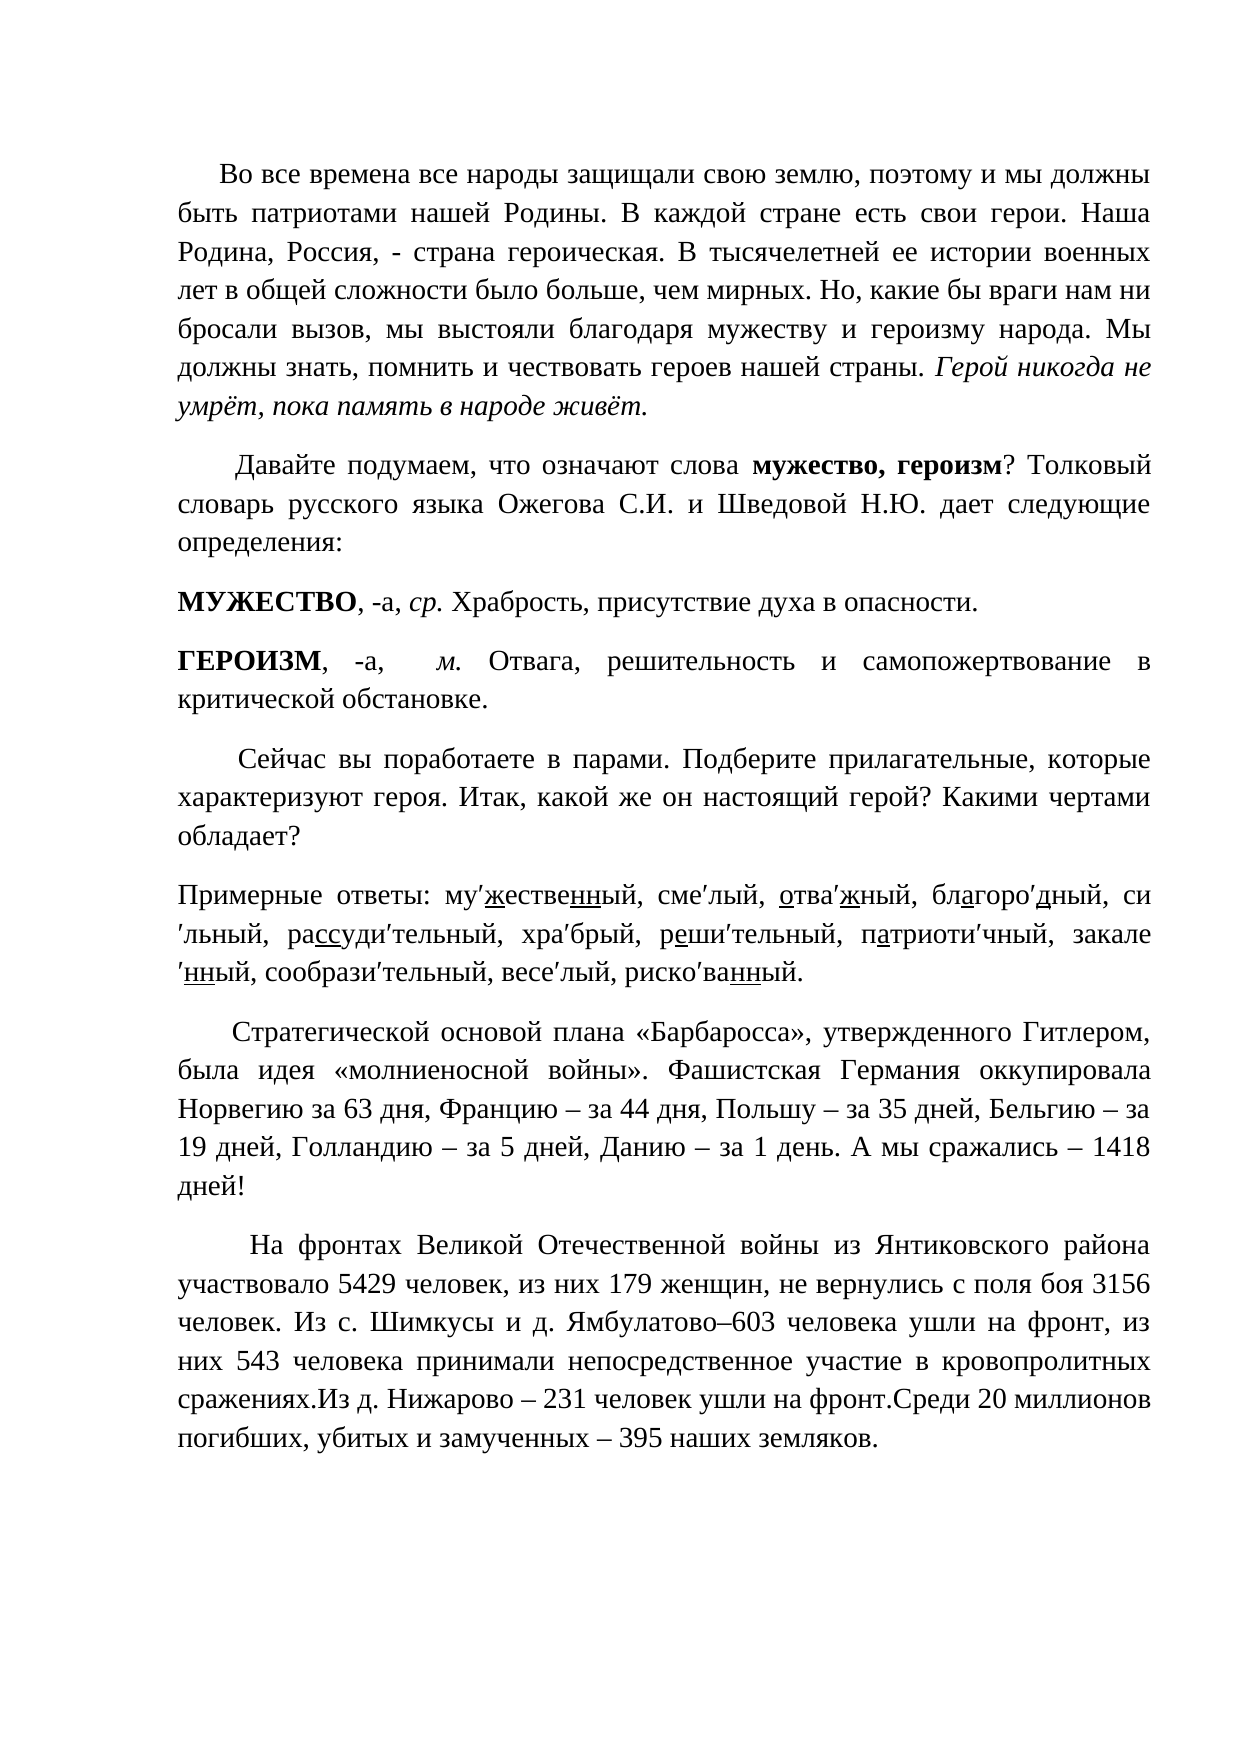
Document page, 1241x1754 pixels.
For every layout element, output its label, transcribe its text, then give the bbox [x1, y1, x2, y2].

text Во все времена все народы защищали свою землю, поэтому и мы должны быть патриотами нашей Родины. В каждой стране есть свои герои. Наша Родина, Россия, - страна героическая. В тысячелетней ее истории военных лет в общей сложности было больше, чем мирных. Но, какие бы враги нам ни бросали вызов, мы выстояли благодаря мужеству и героизму народа. Мы должны знать, помнить и чествовать героев нашей страны. Герой никогда не умрёт, пока память в народе живёт. [177, 157, 1152, 421]
text ГЕРОИЗМ, -а, м. Отвага, решительность и самопожертвование в критической обстановке. [177, 643, 1152, 715]
text МУЖЕСТВО, -а, ср. Храбрость, присутствие духа в опасности. [177, 584, 1152, 617]
text Давайте подумаем, что означают слова мужество, героизм? Толковый словарь русского языка Ожегова С.И. и Шведовой Н.Ю. дает следующие определения: [177, 447, 1152, 558]
text На фронтах Великой Отечественной войны из Янтиковского района участвовало 5429 человек, из них 179 женщин, не вернулись с поля боя 3156 человек. Из с. Шимкусы и д. Ямбулатово–603 человека ушли на фронт, из них 543 человека принимали непосредственное участие в кровопролитных сражениях.Из д. Нижарово – 231 человек ушли на фронт.Среди 20 миллионов погибших, убитых и замученных – 395 наших земляков. [177, 1227, 1152, 1454]
text Примерные ответы: му′жественный, сме′лый, отва′жный, благоро′дный, си′льный, рассуди′тельный, хра′брый, реши′тельный, патриоти′чный, закале′нный, сообрази′тельный, весе′лый, риско′ванный. [177, 877, 1152, 988]
text Сейчас вы поработаете в парами. Подберите прилагательные, которые характеризуют героя. Итак, какой же он настоящий герой? Какими чертами обладает? [177, 741, 1152, 852]
text Стратегической основой плана «Барбаросса», утвержденного Гитлером, была идея «молниеносной войны». Фашистская Германия оккупировала Норвегию за 63 дня, Францию – за 44 дня, Польшу – за 35 дней, Бельгию – за 19 дней, Голландию – за 5 дней, Данию – за 1 день. А мы сражались – 1418 дней! [177, 1014, 1152, 1202]
